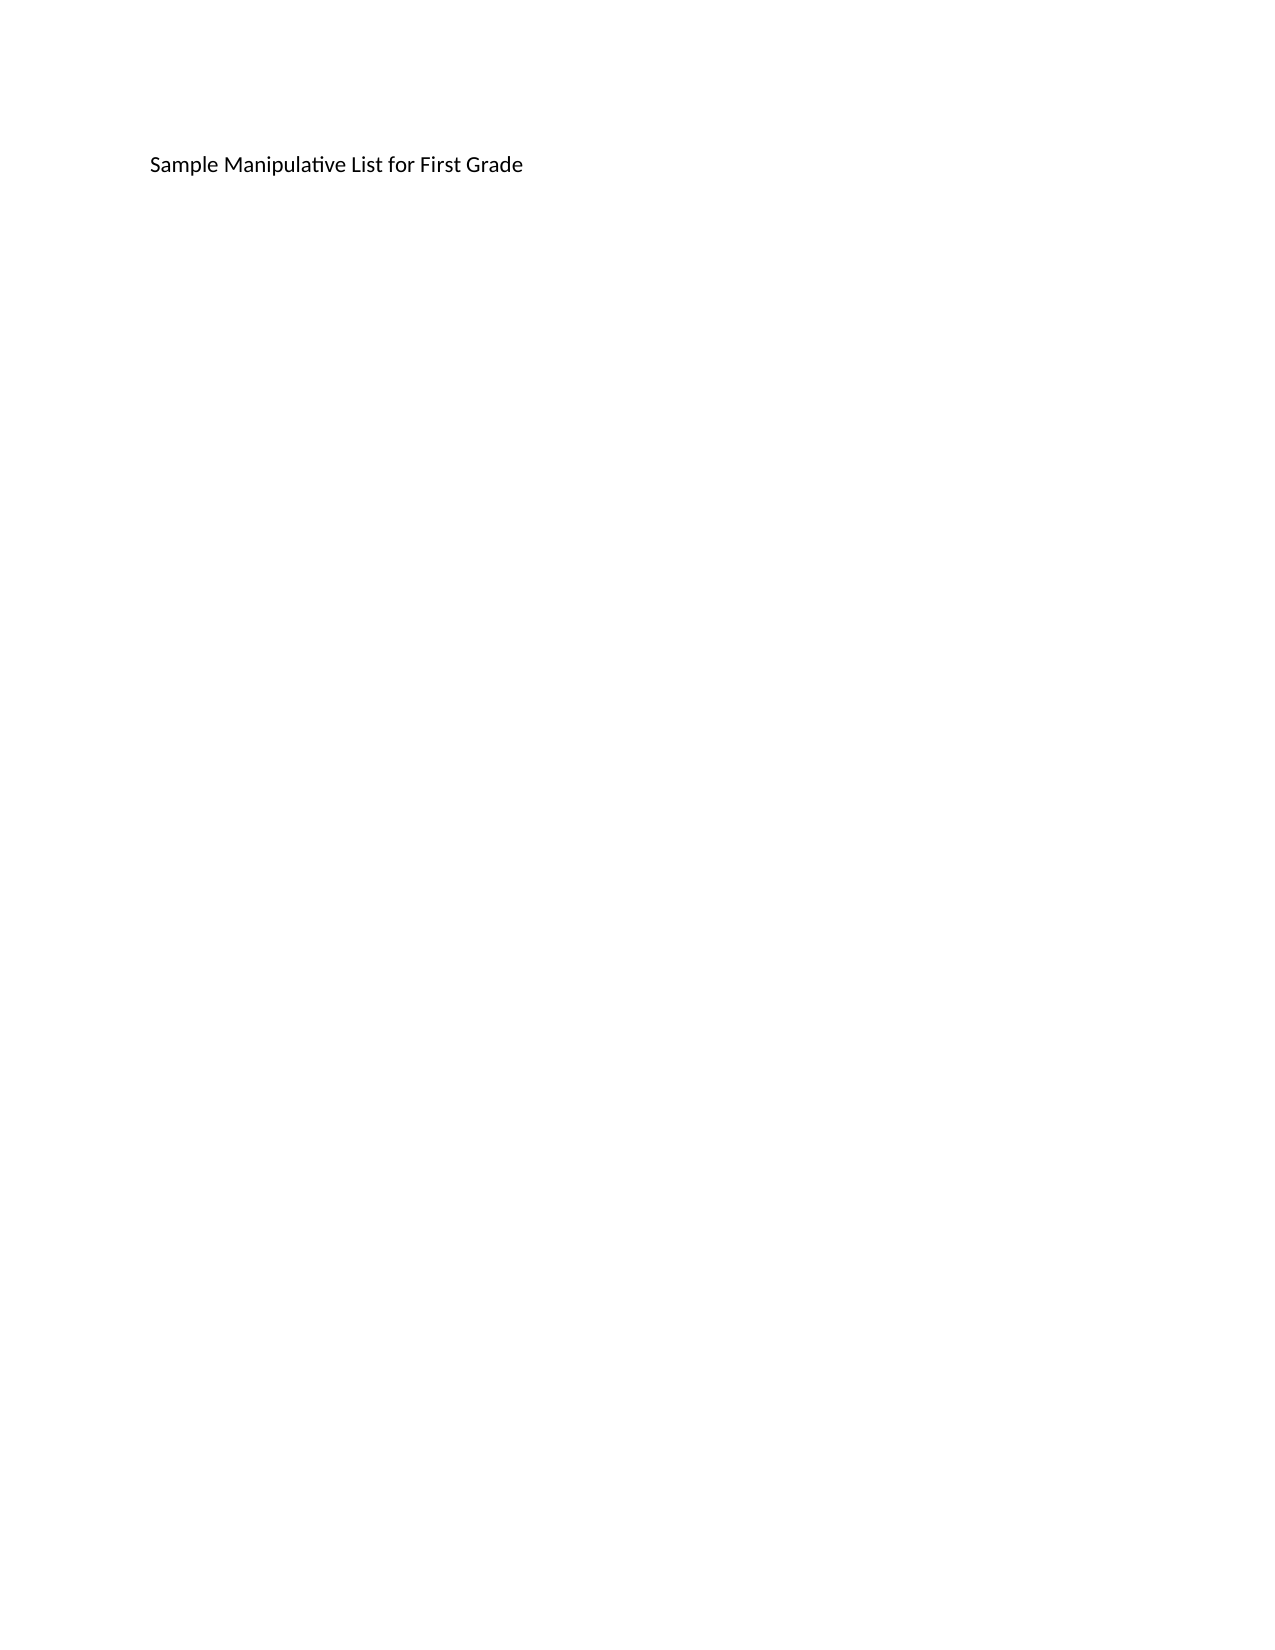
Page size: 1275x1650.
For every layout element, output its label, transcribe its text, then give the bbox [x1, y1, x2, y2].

text Sample Manipulative List for First Grade [150, 150, 1125, 178]
